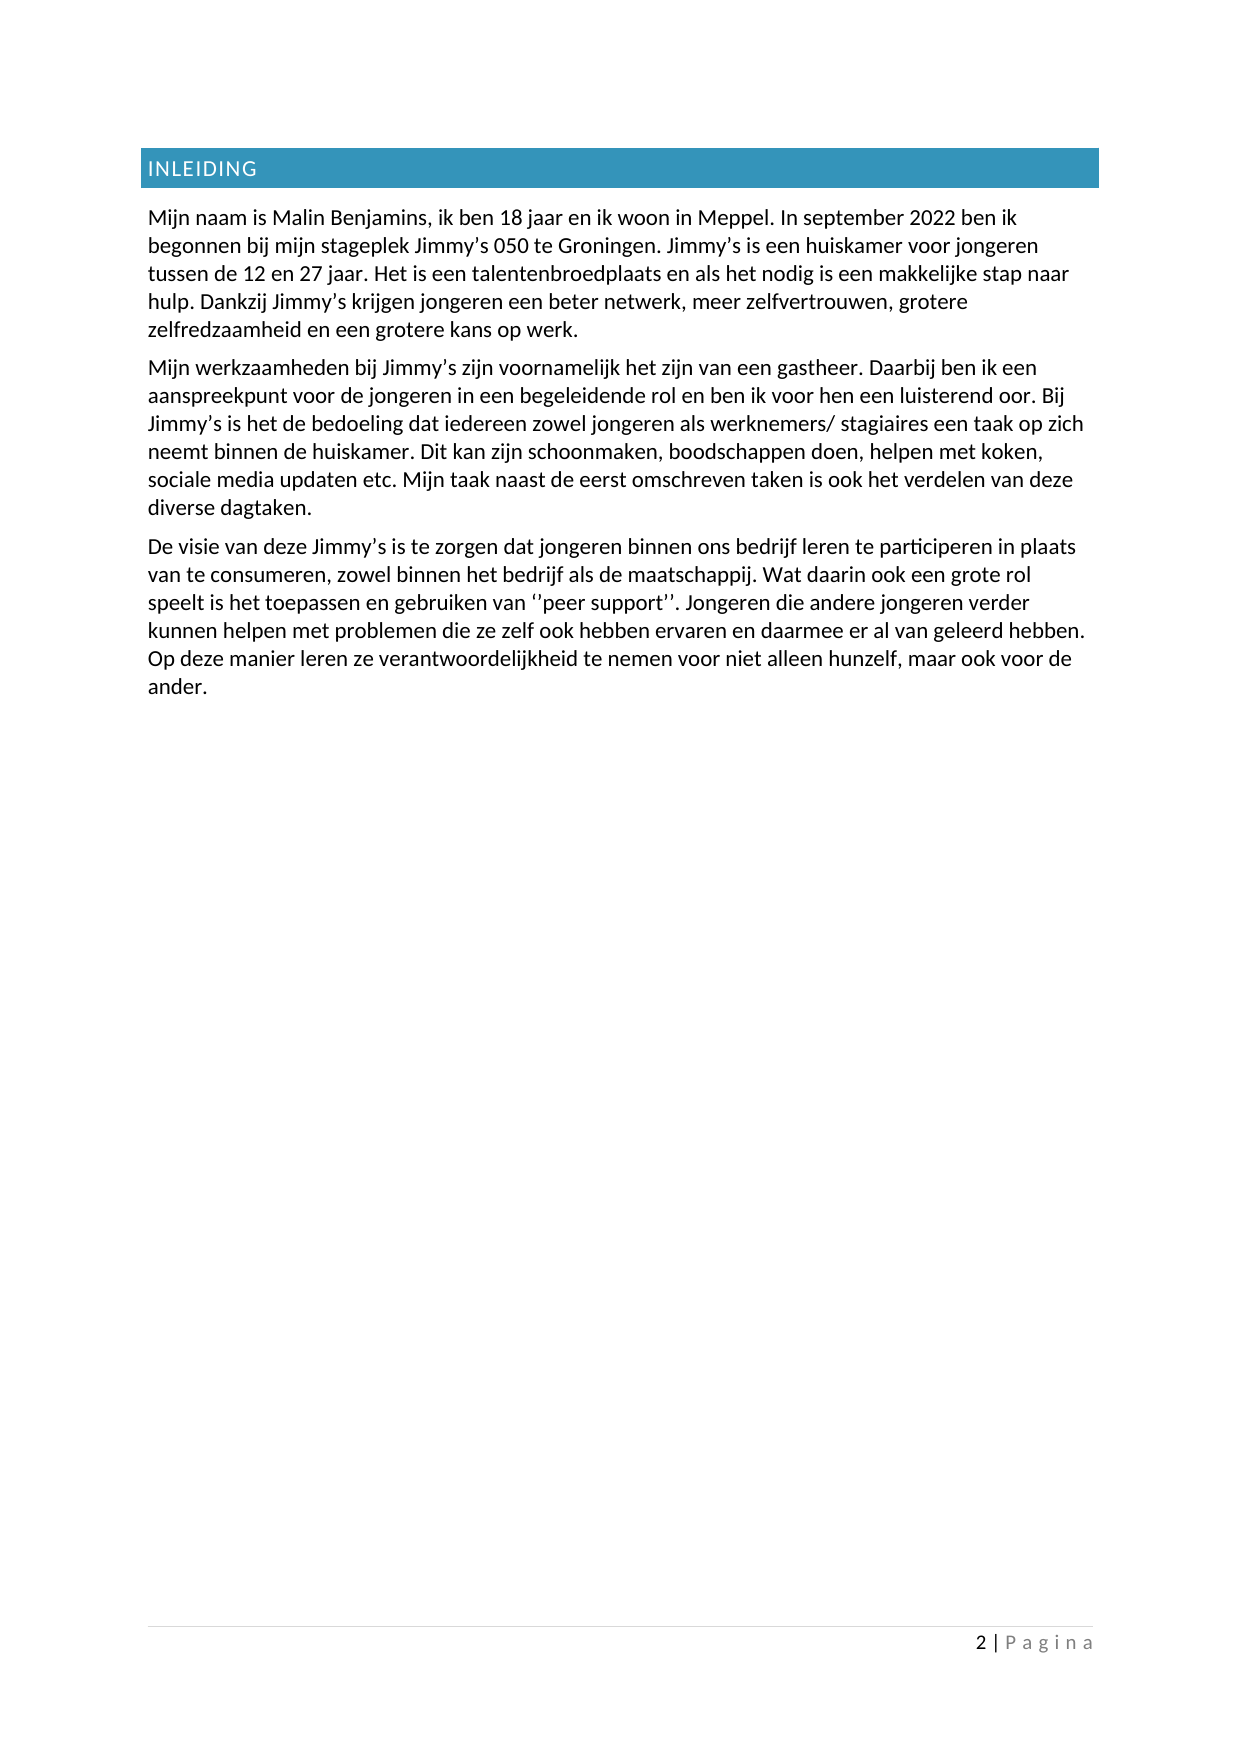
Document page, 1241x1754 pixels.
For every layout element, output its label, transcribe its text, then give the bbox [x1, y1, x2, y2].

text De visie van deze Jimmy’s is te zorgen dat jongeren binnen ons bedrijf leren te participeren in plaats van te consumeren, zowel binnen het bedrijf als de maatschappij. Wat daarin ook een grote rol speelt is het toepassen en gebruiken van ‘’peer support’’. Jongeren die andere jongeren verder kunnen helpen met problemen die ze zelf ook hebben ervaren en daarmee er al van geleerd hebben. Op deze manier leren ze verantwoordelijkheid te nemen voor niet alleen hunzelf, maar ook voor de ander. [148, 532, 1093, 700]
subtitle Inleiding [148, 154, 1093, 182]
text Mijn werkzaamheden bij Jimmy’s zijn voornamelijk het zijn van een gastheer. Daarbij ben ik een aanspreekpunt voor de jongeren in een begeleidende rol en ben ik voor hen een luisterend oor. Bij Jimmy’s is het de bedoeling dat iedereen zowel jongeren als werknemers/ stagiaires een taak op zich neemt binnen de huiskamer. Dit kan zijn schoonmaken, boodschappen doen, helpen met koken, sociale media updaten etc. Mijn taak naast de eerst omschreven taken is ook het verdelen van deze diverse dagtaken. [148, 353, 1093, 521]
text Mijn naam is Malin Benjamins, ik ben 18 jaar en ik woon in Meppel. In september 2022 ben ik begonnen bij mijn stageplek Jimmy’s 050 te Groningen. Jimmy’s is een huiskamer voor jongeren tussen de 12 en 27 jaar. Het is een talentenbroedplaats en als het nodig is een makkelijke stap naar hulp. Dankzij Jimmy’s krijgen jongeren een beter netwerk, meer zelfvertrouwen, grotere zelfredzaamheid en een grotere kans op werk. [148, 203, 1093, 343]
